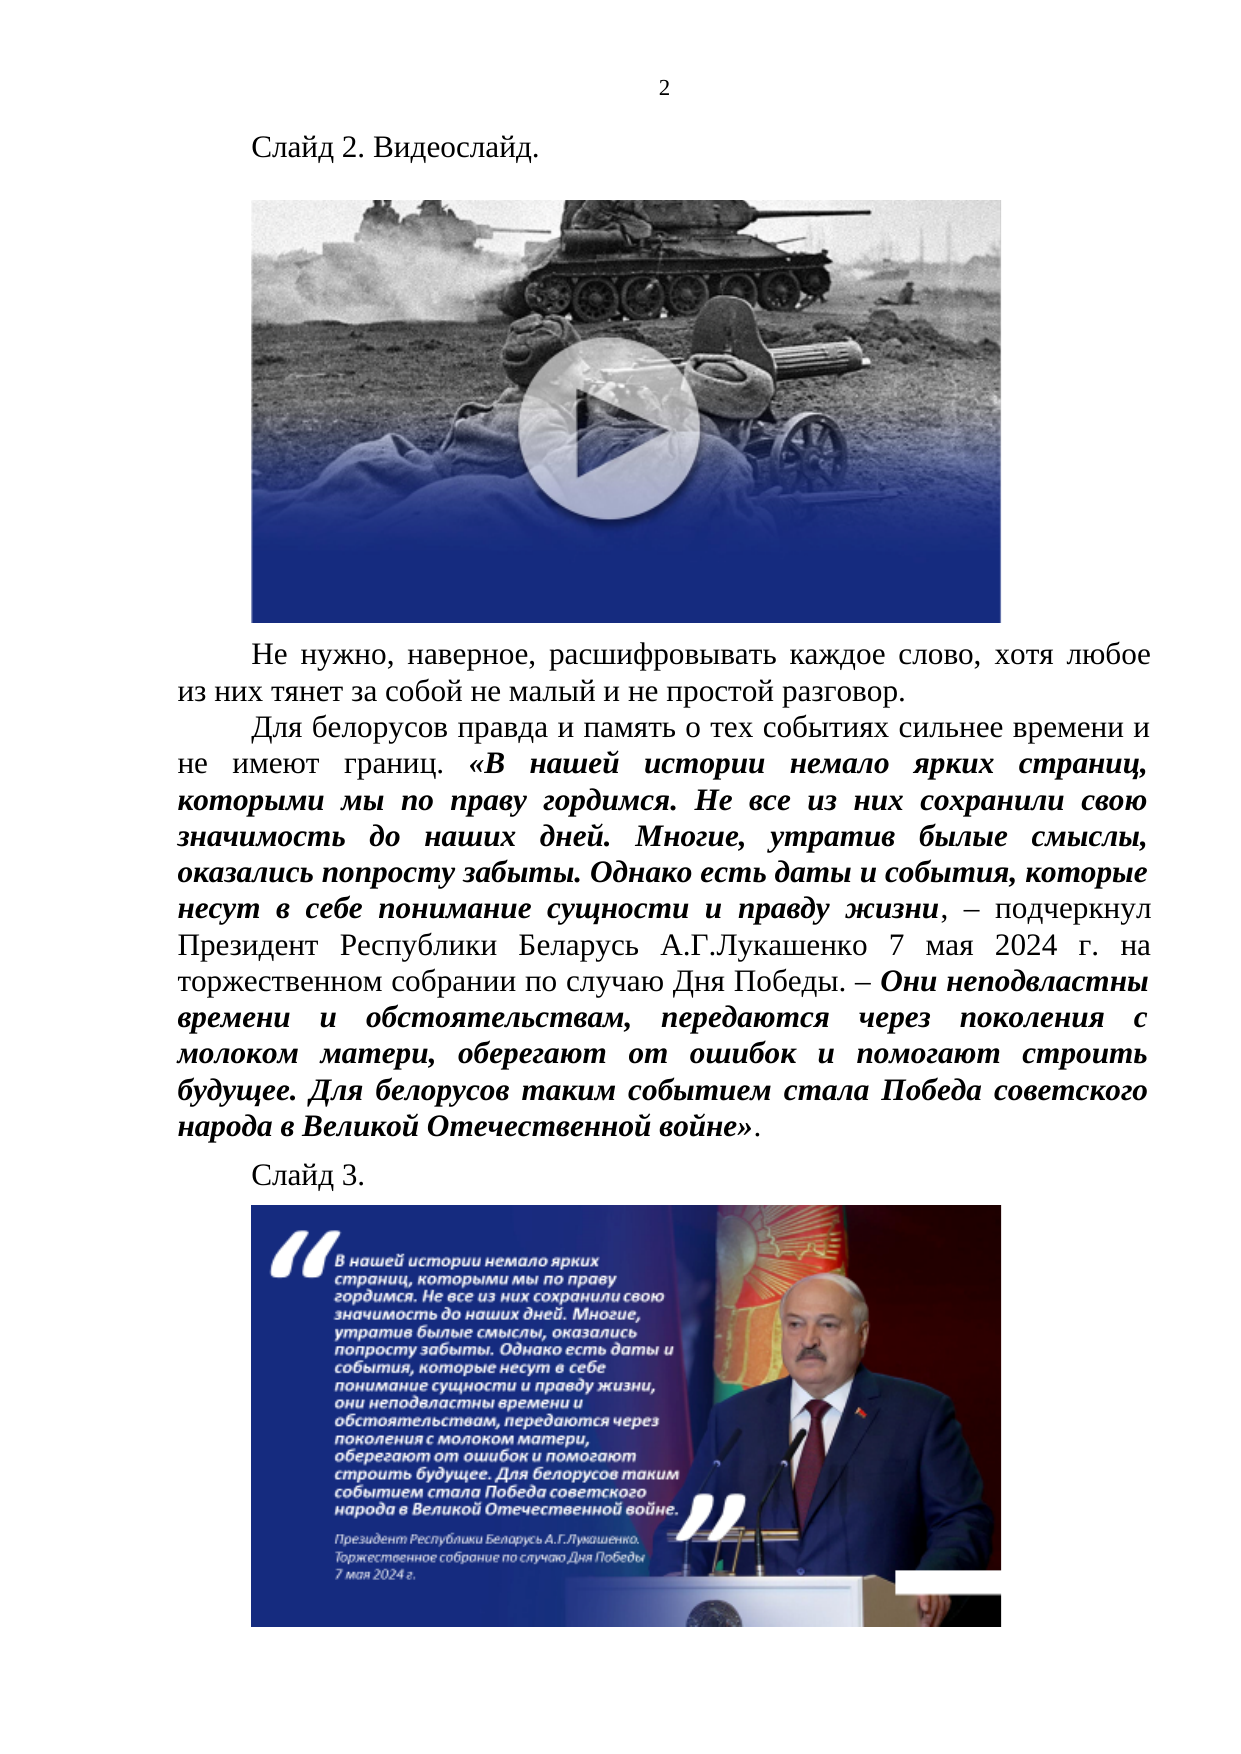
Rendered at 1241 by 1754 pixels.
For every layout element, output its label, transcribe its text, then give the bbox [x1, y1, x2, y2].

picture [251, 1205, 1002, 1627]
text Для белорусов правда и память о тех событиях сильнее времени и не имеют границ. «В нашей истории немало ярких страниц, которыми мы по праву гордимся. Не все из них сохранили свою значимость до наших дней. Многие, утратив былые смыслы, оказались попросту забыты. Однако есть даты и события, которые несут в себе понимание сущности и правду жизни, – подчеркнул Президент Республики Беларусь А.Г.Лукашенко 7 мая 2024 г. на торжественном собрании по случаю Дня Победы. – Они неподвластны времени и обстоятельствам, передаются через поколения с молоком матери, оберегают от ошибок и помогают строить будущее. Для белорусов таким событием стала Победа советского народа в Великой Отечественной войне». [177, 708, 1152, 1143]
text Слайд 2. Видеослайд. [177, 128, 1152, 164]
text Не нужно, наверное, расшифровывать каждое слово, хотя любое из них тянет за собой не малый и не простой разговор. [177, 635, 1152, 708]
picture [251, 200, 1002, 623]
text Слайд 3. [177, 1156, 1152, 1192]
